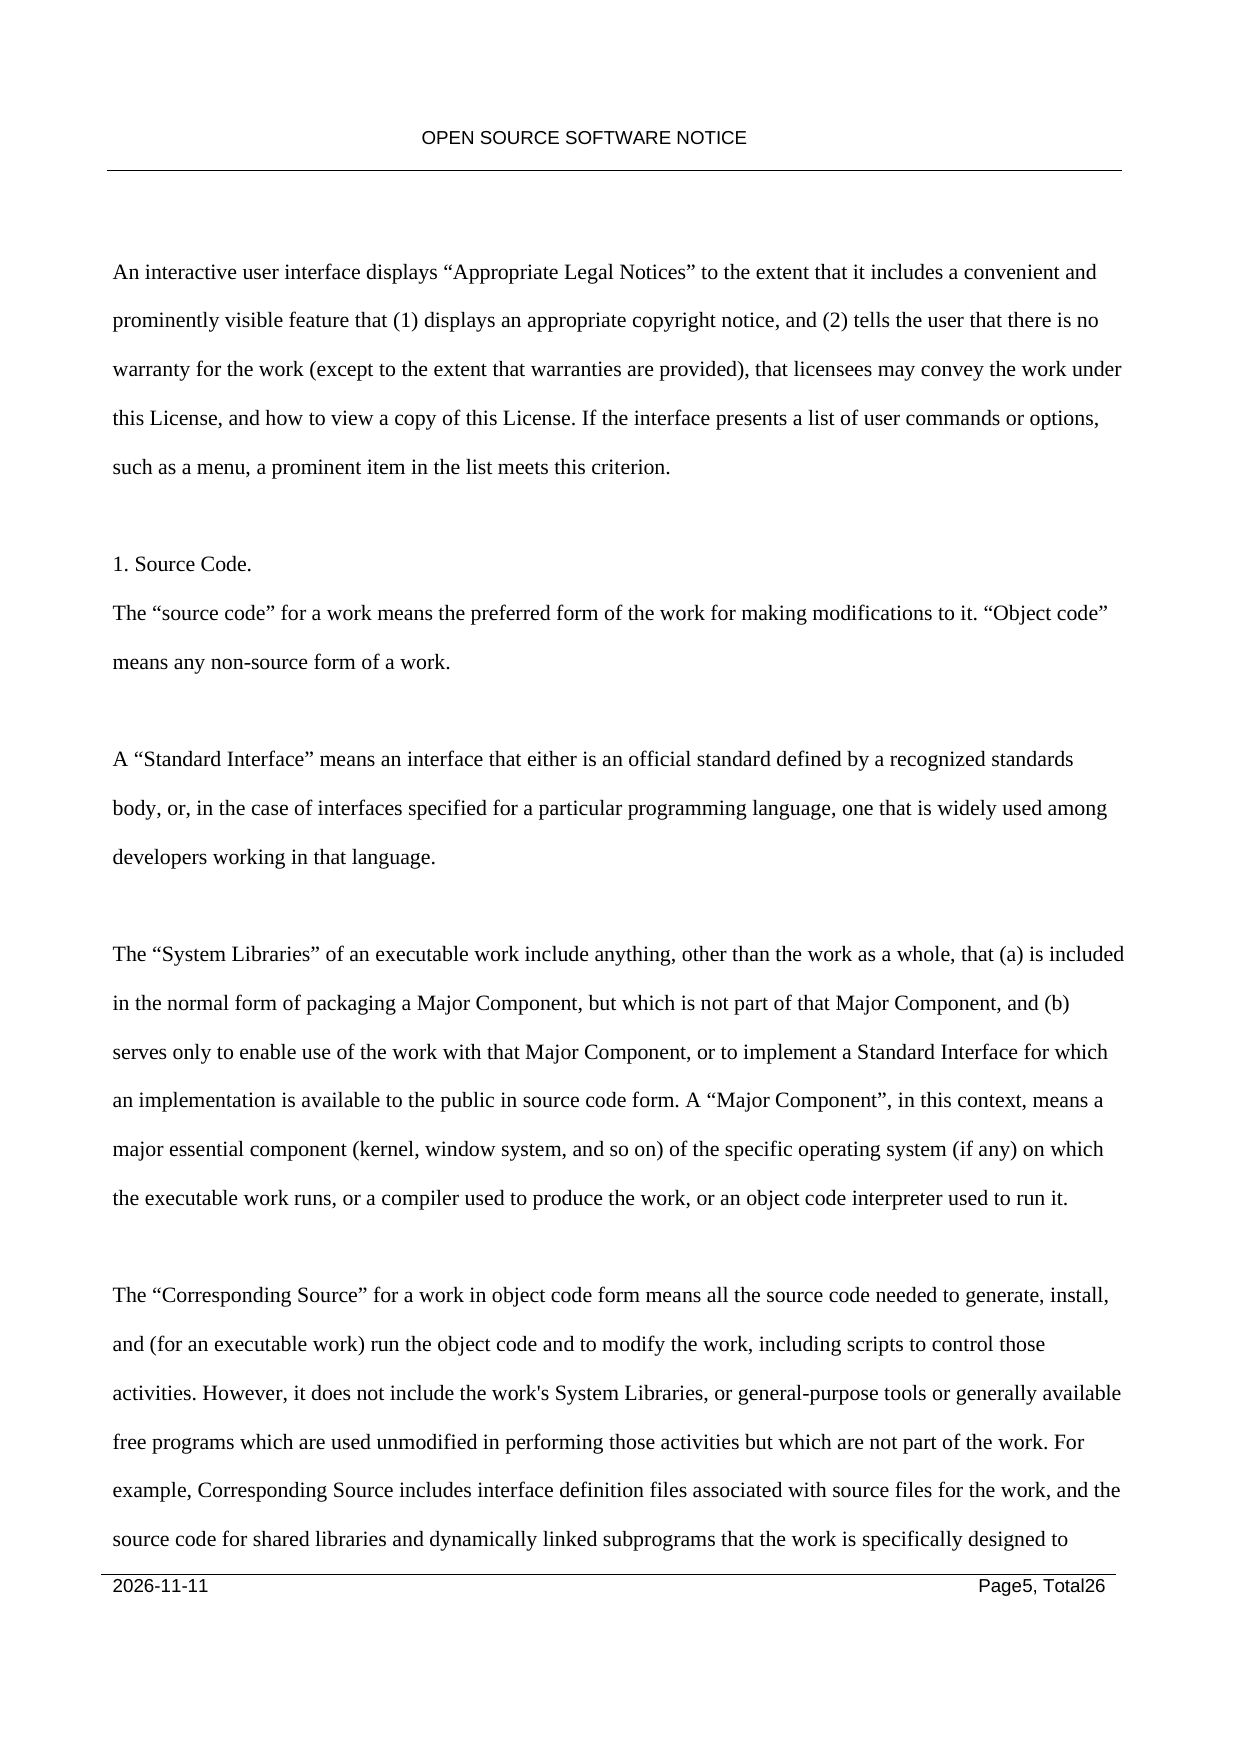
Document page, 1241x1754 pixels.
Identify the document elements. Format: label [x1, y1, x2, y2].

text [112, 206, 1128, 1555]
